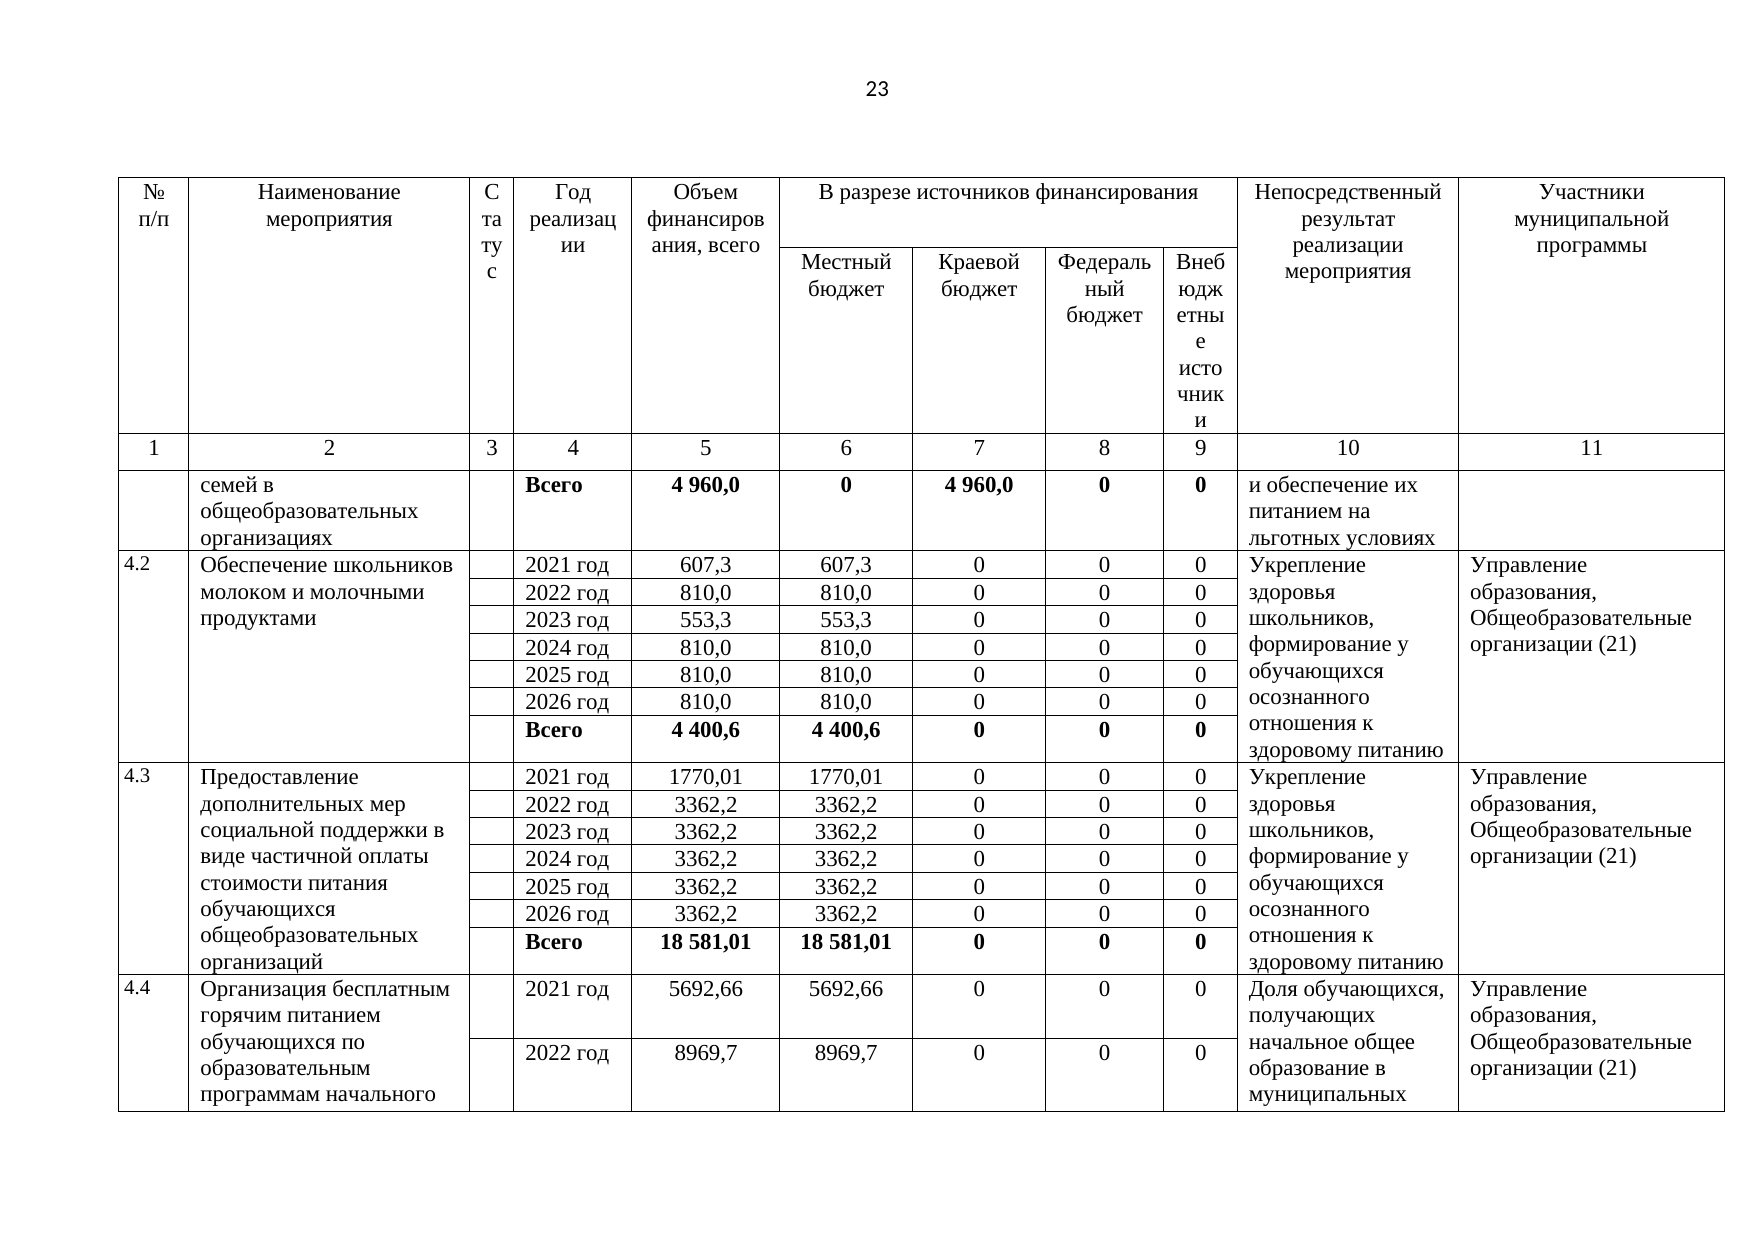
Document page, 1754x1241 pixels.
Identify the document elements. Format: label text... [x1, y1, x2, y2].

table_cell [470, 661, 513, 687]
table_cell 1 [119, 434, 188, 470]
table_cell Федеральный бюджет [1046, 248, 1163, 433]
table_cell 3 [470, 434, 513, 470]
table_header Год реализации [514, 178, 631, 433]
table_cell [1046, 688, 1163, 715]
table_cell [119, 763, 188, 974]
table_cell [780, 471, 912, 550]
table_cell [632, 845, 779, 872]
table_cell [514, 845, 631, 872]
table_header № п/п [119, 178, 188, 433]
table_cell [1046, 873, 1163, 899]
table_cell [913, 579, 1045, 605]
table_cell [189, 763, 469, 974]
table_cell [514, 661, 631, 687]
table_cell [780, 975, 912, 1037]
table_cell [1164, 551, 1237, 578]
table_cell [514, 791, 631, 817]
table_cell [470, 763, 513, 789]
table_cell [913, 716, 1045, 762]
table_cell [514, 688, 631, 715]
table_cell 2 [189, 434, 469, 470]
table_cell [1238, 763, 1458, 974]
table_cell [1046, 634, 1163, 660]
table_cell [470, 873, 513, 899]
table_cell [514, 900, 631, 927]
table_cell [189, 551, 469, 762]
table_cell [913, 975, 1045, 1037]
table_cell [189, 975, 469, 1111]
table_header В разрезе источников финансирования [780, 178, 1237, 247]
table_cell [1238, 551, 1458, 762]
table_cell 9 [1164, 434, 1237, 470]
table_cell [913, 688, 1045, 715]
table_header Участники муниципальной программы [1459, 178, 1724, 433]
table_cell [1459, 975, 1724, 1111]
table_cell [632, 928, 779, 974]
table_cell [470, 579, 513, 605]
table_cell 6 [780, 434, 912, 470]
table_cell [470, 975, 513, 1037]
table_header Статус [470, 178, 513, 433]
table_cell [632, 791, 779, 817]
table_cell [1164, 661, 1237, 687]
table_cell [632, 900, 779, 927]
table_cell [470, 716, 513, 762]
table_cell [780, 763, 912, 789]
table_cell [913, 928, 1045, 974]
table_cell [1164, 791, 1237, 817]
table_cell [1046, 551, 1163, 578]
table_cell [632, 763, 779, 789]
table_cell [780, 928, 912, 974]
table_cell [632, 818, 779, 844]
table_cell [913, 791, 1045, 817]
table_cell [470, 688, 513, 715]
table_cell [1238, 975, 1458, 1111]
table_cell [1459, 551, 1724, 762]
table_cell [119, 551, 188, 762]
table_cell 11 [1459, 434, 1724, 470]
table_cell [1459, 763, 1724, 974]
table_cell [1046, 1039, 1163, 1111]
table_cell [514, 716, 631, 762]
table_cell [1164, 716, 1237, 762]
table_cell Краевой бюджет [913, 248, 1045, 433]
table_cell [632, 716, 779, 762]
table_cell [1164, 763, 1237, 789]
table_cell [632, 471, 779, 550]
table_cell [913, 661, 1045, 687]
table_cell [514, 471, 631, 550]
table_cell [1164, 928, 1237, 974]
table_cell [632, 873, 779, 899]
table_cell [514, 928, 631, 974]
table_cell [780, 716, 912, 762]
table_cell Местный бюджет [780, 248, 912, 433]
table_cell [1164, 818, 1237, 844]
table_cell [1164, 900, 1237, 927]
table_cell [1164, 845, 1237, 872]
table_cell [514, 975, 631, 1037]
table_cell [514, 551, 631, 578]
table_cell Внебюджетные источники [1164, 248, 1237, 433]
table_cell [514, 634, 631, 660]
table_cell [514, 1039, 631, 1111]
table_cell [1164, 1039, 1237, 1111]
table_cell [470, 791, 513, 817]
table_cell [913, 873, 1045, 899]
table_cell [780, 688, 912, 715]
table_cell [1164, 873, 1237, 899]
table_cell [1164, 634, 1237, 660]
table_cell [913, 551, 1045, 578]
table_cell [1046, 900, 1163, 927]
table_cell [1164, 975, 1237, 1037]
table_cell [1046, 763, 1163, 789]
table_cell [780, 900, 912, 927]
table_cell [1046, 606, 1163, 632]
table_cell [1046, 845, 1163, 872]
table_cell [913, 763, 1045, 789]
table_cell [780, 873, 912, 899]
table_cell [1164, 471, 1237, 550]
table_cell 8 [1046, 434, 1163, 470]
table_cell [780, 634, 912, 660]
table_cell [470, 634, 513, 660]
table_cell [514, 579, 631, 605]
table_cell 7 [913, 434, 1045, 470]
table_header Непосредственный результат реализации мероприятия [1238, 178, 1458, 433]
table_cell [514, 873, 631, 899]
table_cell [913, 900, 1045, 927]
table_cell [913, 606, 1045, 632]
table_header Объем финансирования, всего [632, 178, 779, 433]
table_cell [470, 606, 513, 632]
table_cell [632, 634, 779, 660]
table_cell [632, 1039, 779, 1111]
table_cell 4 [514, 434, 631, 470]
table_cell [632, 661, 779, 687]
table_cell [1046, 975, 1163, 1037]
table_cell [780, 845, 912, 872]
table_cell 5 [632, 434, 779, 470]
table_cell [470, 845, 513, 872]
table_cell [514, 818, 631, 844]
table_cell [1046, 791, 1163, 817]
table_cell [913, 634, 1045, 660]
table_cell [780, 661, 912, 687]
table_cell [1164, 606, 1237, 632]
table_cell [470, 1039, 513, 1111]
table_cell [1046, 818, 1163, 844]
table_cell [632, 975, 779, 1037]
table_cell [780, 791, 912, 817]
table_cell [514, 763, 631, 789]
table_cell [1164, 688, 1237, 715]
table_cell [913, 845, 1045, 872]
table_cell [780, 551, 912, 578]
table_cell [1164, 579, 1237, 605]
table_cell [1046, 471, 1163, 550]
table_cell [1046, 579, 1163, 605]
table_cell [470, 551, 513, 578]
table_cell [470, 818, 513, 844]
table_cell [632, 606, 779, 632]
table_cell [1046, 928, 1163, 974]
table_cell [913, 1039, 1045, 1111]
table_header Наименование мероприятия [189, 178, 469, 433]
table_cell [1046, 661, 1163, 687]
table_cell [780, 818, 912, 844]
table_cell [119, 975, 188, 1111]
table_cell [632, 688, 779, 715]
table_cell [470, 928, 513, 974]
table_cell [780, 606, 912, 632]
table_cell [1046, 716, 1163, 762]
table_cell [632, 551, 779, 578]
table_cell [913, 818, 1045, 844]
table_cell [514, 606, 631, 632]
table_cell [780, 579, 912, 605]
table_cell 10 [1238, 434, 1458, 470]
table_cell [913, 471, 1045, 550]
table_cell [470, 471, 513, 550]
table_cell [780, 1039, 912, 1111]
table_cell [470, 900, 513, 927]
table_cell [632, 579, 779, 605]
